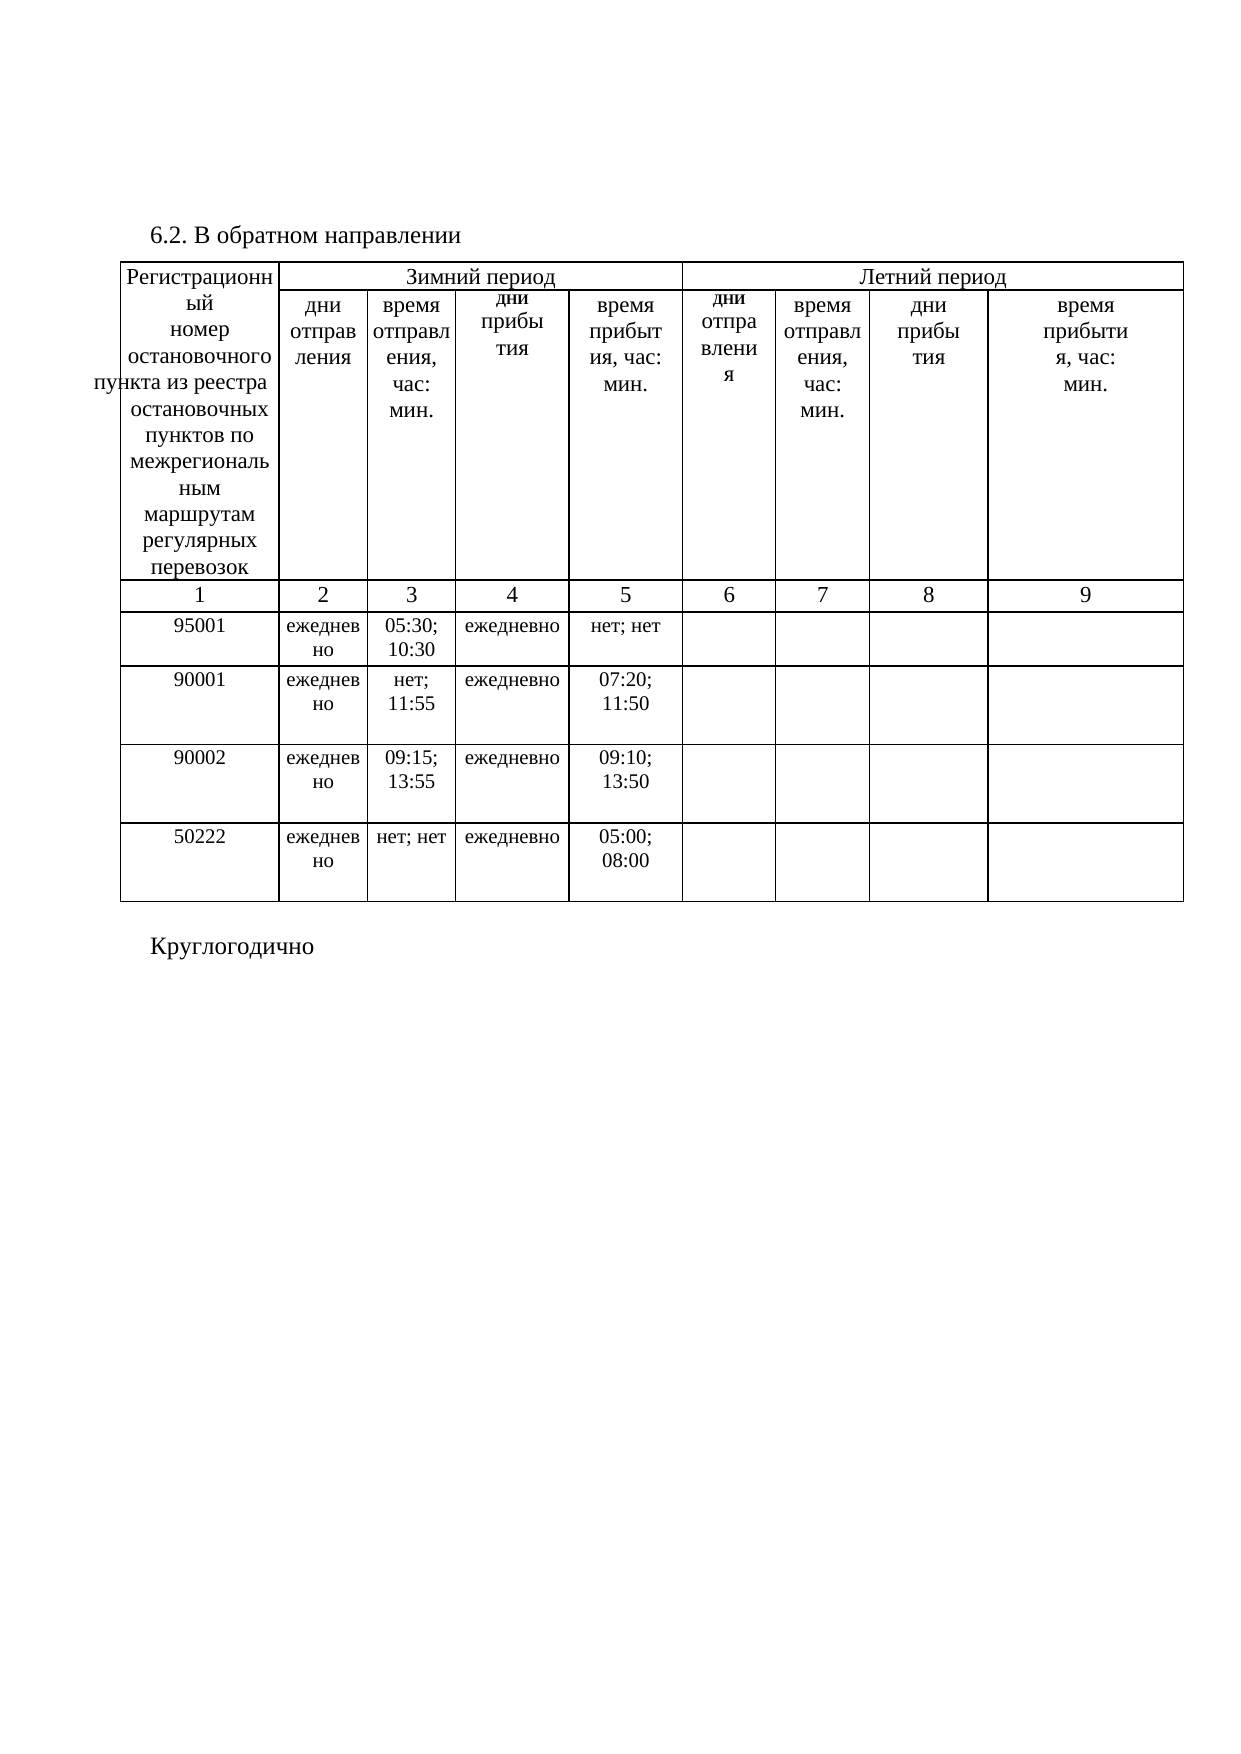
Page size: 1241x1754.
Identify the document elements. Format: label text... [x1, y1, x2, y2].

table_cell 9 [989, 581, 1183, 611]
table_cell [683, 613, 775, 665]
table_cell [776, 824, 869, 901]
table_cell 95001 [121, 613, 278, 665]
table_cell ДНИ отпра влени я [683, 291, 775, 579]
table_cell ежедневно [456, 745, 568, 822]
table_cell 50222 [121, 824, 278, 901]
table_cell ежедневно [456, 824, 568, 901]
table_cell 05:00; 08:00 [570, 824, 682, 901]
table_cell [776, 667, 869, 744]
text Круглогодично [150, 931, 1090, 960]
table_cell ежедневно [456, 667, 568, 744]
text 6.2. В обратном направлении [150, 220, 1090, 249]
table_cell [989, 613, 1183, 665]
table_cell 5 [570, 581, 682, 611]
table_cell время отправл ения, час: мин. [776, 291, 869, 579]
table_cell время прибыти я, час: мин. [989, 291, 1183, 579]
table_cell ежедневно [280, 824, 367, 901]
table_cell ежедневно [280, 745, 367, 822]
table_cell 09:15; 13:55 [368, 745, 455, 822]
table_cell ежедневно [280, 613, 367, 665]
table_cell [870, 667, 987, 744]
table_cell [683, 667, 775, 744]
table_cell 3 [368, 581, 455, 611]
table_cell 09:10; 13:50 [570, 745, 682, 822]
table_header Летний период [683, 263, 1183, 289]
table_cell [683, 824, 775, 901]
table_cell [870, 824, 987, 901]
table_cell 05:30; 10:30 [368, 613, 455, 665]
table_cell 2 [280, 581, 367, 611]
table_cell дни отправ ления [280, 291, 367, 579]
table_cell [870, 613, 987, 665]
table_cell дни прибы тия [870, 291, 987, 579]
table_cell 8 [870, 581, 987, 611]
table_cell 07:20; 11:50 [570, 667, 682, 744]
table_cell [870, 745, 987, 822]
table_cell ежедневно [280, 667, 367, 744]
table_cell 1 [121, 581, 278, 611]
table_cell 7 [776, 581, 869, 611]
table_cell [776, 613, 869, 665]
table_cell [989, 667, 1183, 744]
table_cell [683, 745, 775, 822]
table_cell 90002 [121, 745, 278, 822]
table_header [121, 263, 278, 579]
table_cell нет; 11:55 [368, 667, 455, 744]
table_cell [989, 824, 1183, 901]
table_cell время отправл ения, час: мин. [368, 291, 455, 579]
table_cell ДНИ прибы тия [456, 291, 568, 579]
table_cell ежедневно [456, 613, 568, 665]
table_cell нет; нет [570, 613, 682, 665]
table_cell [776, 745, 869, 822]
table_cell [989, 745, 1183, 822]
table_cell 4 [456, 581, 568, 611]
table_cell время прибыт ия, час: мин. [570, 291, 682, 579]
table_cell 6 [683, 581, 775, 611]
table_header Зимний период [280, 263, 682, 289]
table_cell нет; нет [368, 824, 455, 901]
table_cell 90001 [121, 667, 278, 744]
